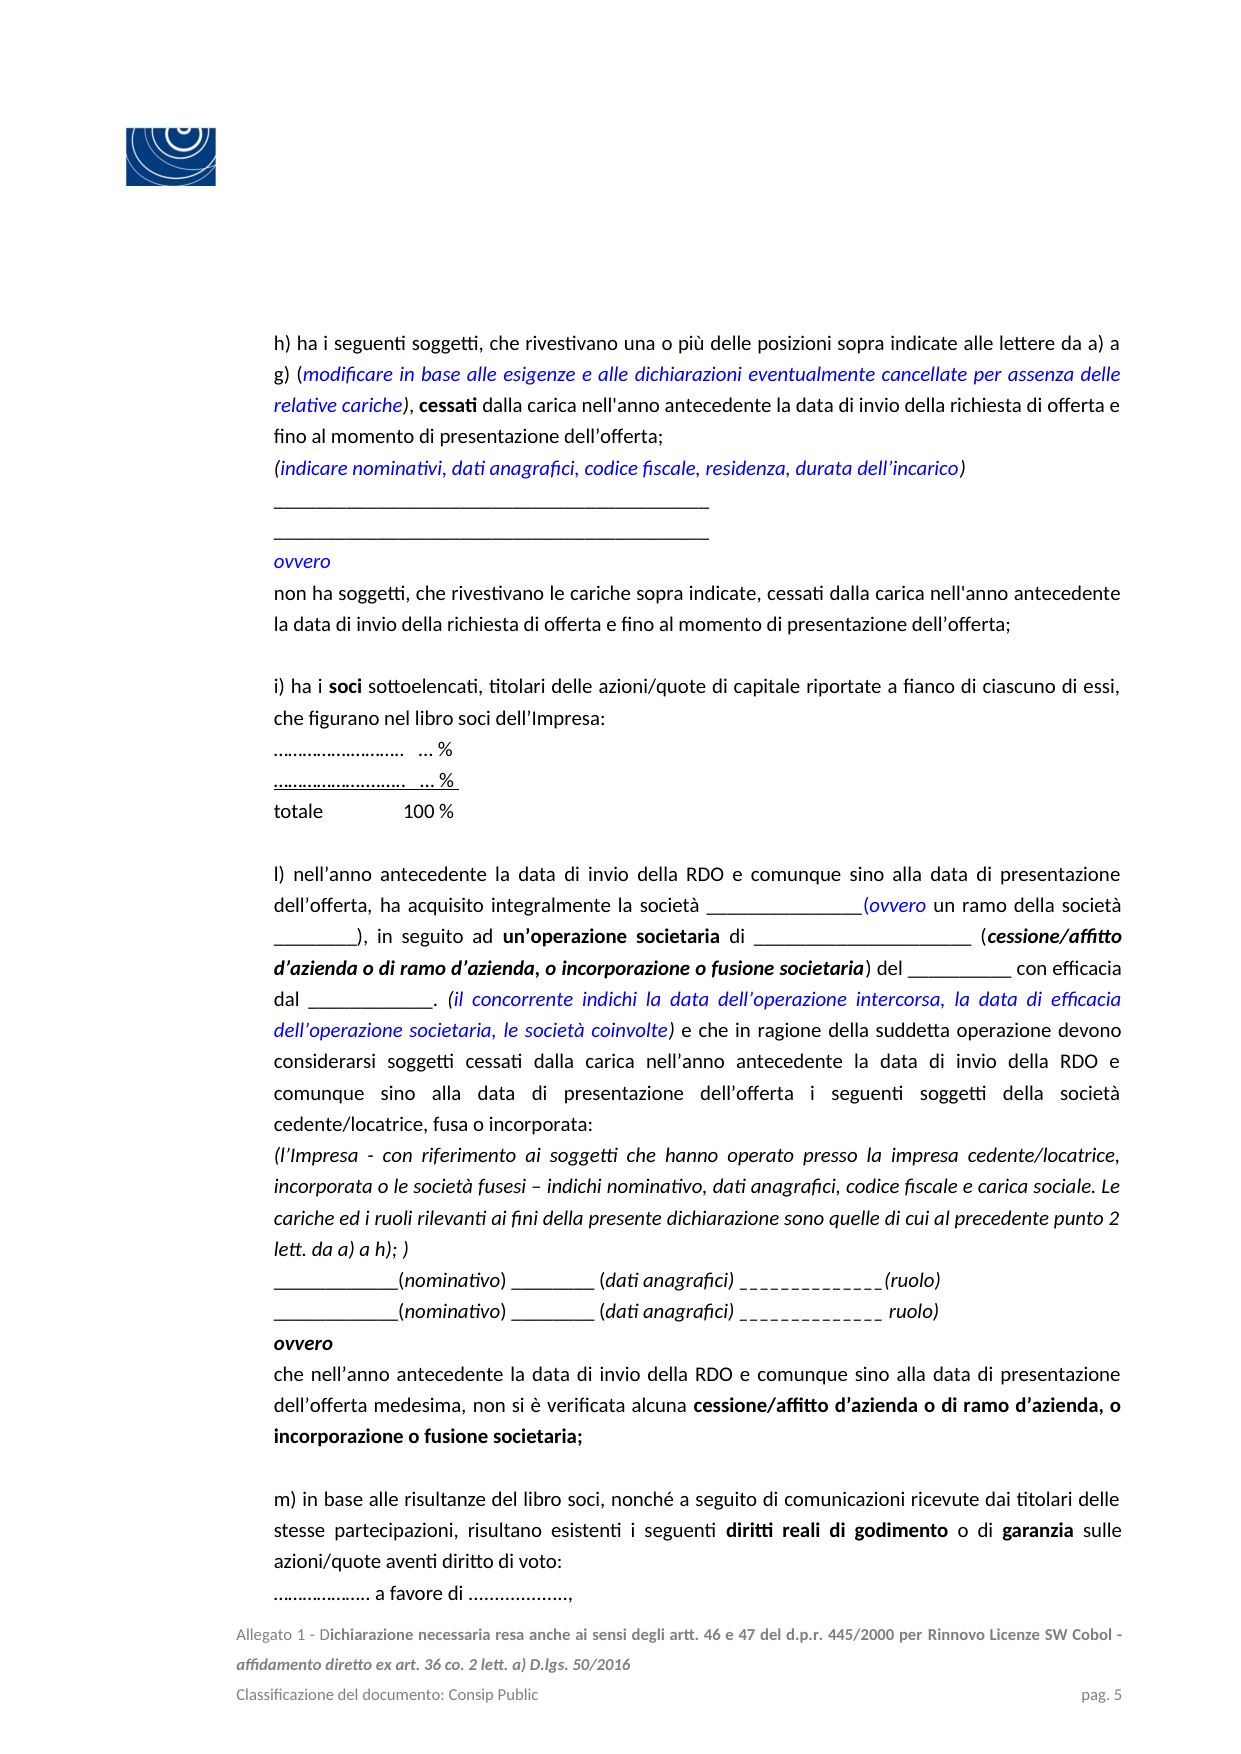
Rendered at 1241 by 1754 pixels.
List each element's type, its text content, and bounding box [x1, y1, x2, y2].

list __________________________________________ [274, 512, 1122, 544]
text h) ha i seguenti soggetti, che rivestivano una o più delle posizioni sopra indicate alle lettere da a) a g) (modificare in base alle esigenze e alle dichiarazioni eventualmente cancellate per assenza delle relative cariche), cessati dalla carica nell'anno antecedente la data di invio della richiesta di offerta e fino al momento di presentazione dell’offerta; [274, 325, 1122, 450]
text i) ha i soci sottoelencati, titolari delle azioni/quote di capitale riportate a fianco di ciascuno di essi, che figurano nel libro soci dell’Impresa: [274, 669, 1122, 731]
list (l’Impresa - con riferimento ai soggetti che hanno operato presso la impresa cedente/locatrice, incorporata o le società fusesi – indichi nominativo, dati anagrafici, codice fiscale e carica sociale. Le cariche ed i ruoli rilevanti ai fini della presente dichiarazione sono quelle di cui al precedente punto 2 lett. da a) a h); ) [274, 1137, 1122, 1262]
text totale 100 % [273, 794, 1122, 825]
text non ha soggetti, che rivestivano le cariche sopra indicate, cessati dalla carica nell'anno antecedente la data di invio della richiesta di offerta e fino al momento di presentazione dell’offerta; [274, 575, 1122, 637]
list __________________________________________ [274, 481, 1122, 512]
text m) in base alle risultanze del libro soci, nonché a seguito di comunicazioni ricevute dai titolari delle stesse partecipazioni, risultano esistenti i seguenti diritti reali di godimento o di garanzia sulle azioni/quote aventi diritto di voto: [273, 1481, 1122, 1575]
text ………………....….. … % [273, 762, 1122, 794]
list ovvero [274, 1325, 1122, 1356]
text ____________(nominativo) ________ (dati anagrafici) ______________ ruolo) [273, 1294, 1122, 1325]
list che nell’anno antecedente la data di invio della RDO e comunque sino alla data di presentazione dell’offerta medesima, non si è verificata alcuna cessione/affitto d’azienda o di ramo d’azienda, o incorporazione o fusione societaria; [274, 1356, 1122, 1450]
list (indicare nominativi, dati anagrafici, codice fiscale, residenza, durata dell’incarico) [274, 450, 1122, 481]
text …………….……….. … % [273, 731, 1122, 762]
text ____________(nominativo) ________ (dati anagrafici) ______________(ruolo) [273, 1262, 1122, 1294]
text ……………….. a favore di ..................., [273, 1575, 1122, 1606]
list l) nell’anno antecedente la data di invio della RDO e comunque sino alla data di presentazione dell’offerta, ha acquisito integralmente la società _______________(ovvero un ramo della società ________), in seguito ad un’operazione societaria di _____________________ (cessione/affitto d’azienda o di ramo d’azienda, o incorporazione o fusione societaria) del __________ con efficacia dal ____________. (il concorrente indichi la data dell’operazione intercorsa, la data di efficacia dell’operazione societaria, le società coinvolte) e che in ragione della suddetta operazione devono considerarsi soggetti cessati dalla carica nell’anno antecedente la data di invio della RDO e comunque sino alla data di presentazione dell’offerta i seguenti soggetti della società cedente/locatrice, fusa o incorporata: [274, 856, 1122, 1137]
picture [0, 0, 216, 185]
list ovvero [274, 544, 1122, 575]
